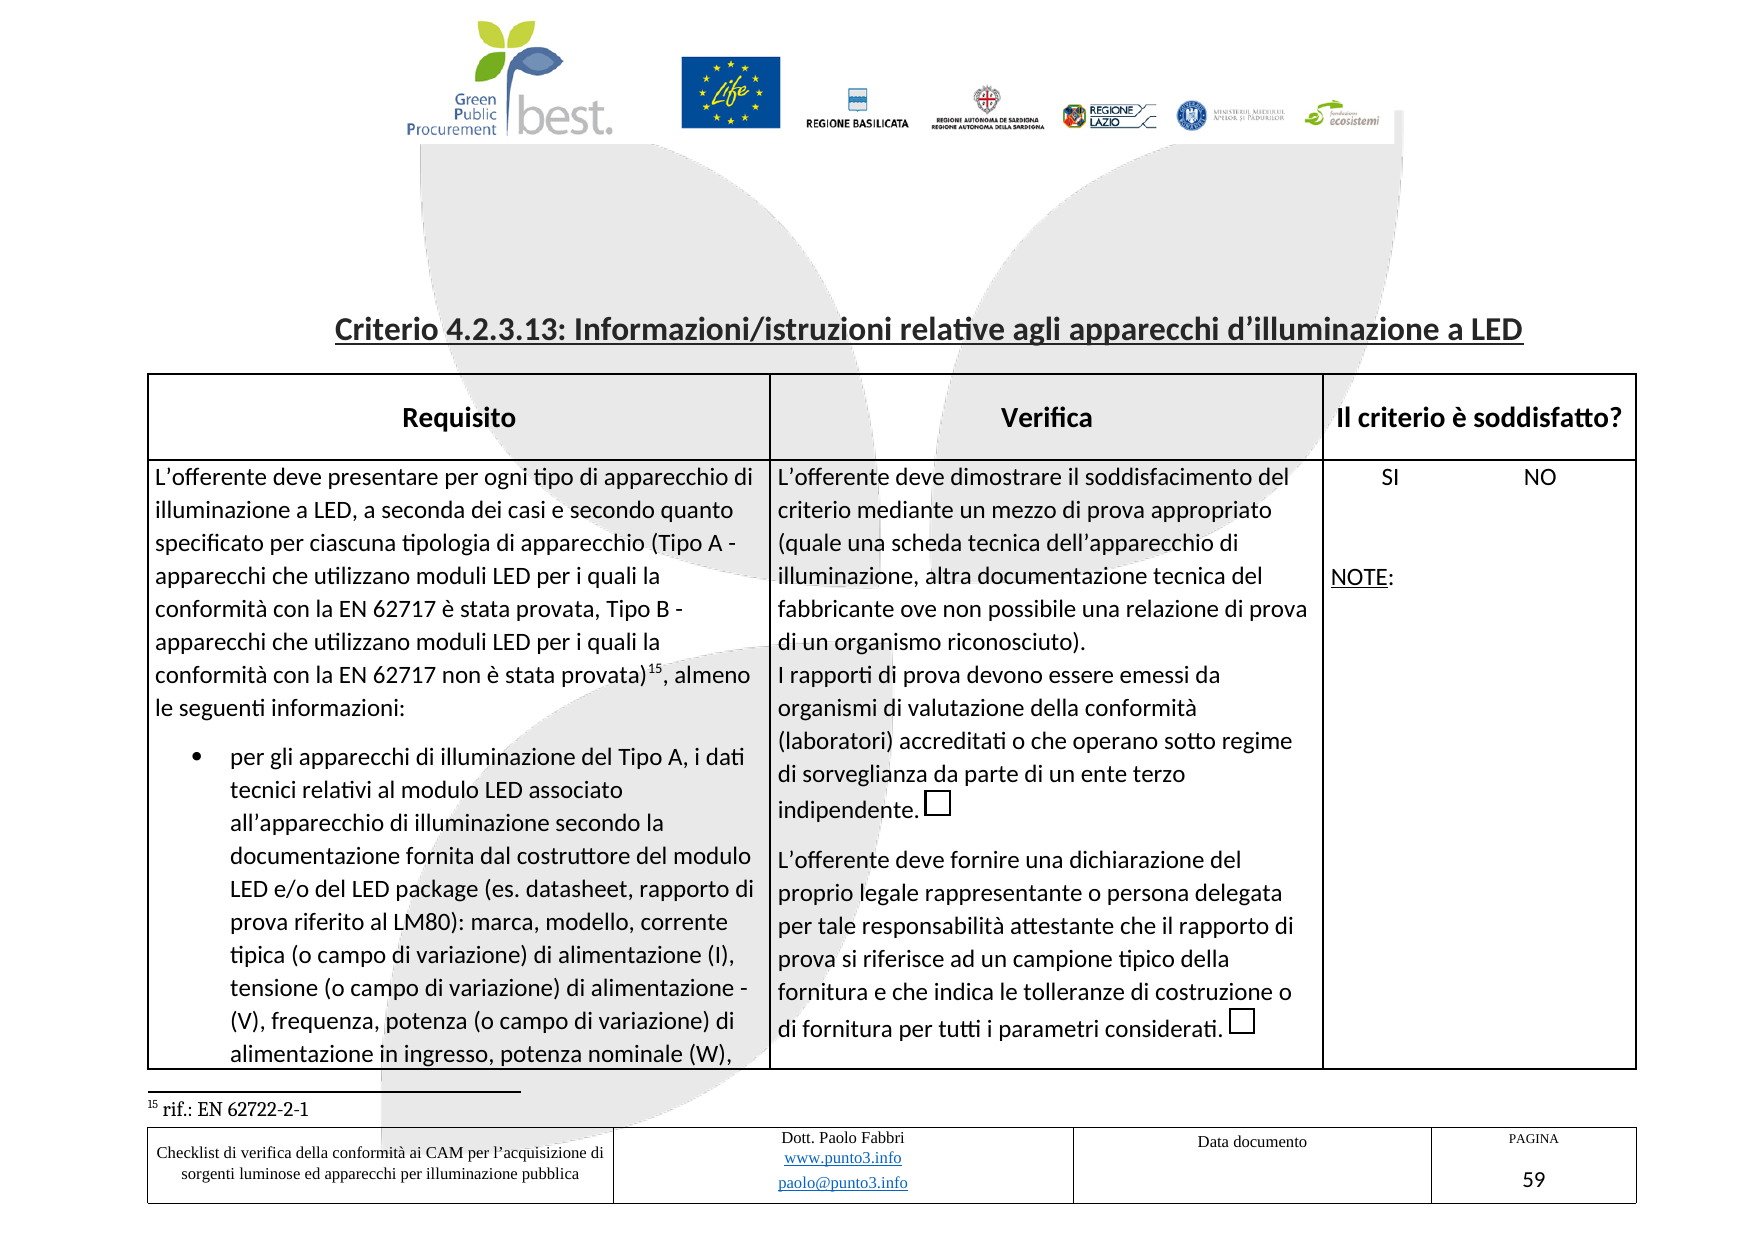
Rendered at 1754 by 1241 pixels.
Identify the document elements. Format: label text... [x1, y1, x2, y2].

table_cell Il criterio è soddisfatto? [1324, 375, 1635, 459]
table_header Criterio 4.2.3.13: Informazioni/istruzioni relative agli apparecchi d’illuminazione a LED [148, 284, 1636, 373]
table_cell Verifica [771, 375, 1322, 459]
picture [1074, 1128, 1404, 1155]
picture [380, 17, 1404, 284]
table_cell Requisito [149, 375, 769, 459]
picture [380, 1070, 1404, 1127]
table_cell SI NO NOTE: [1324, 461, 1635, 1068]
picture [614, 1128, 1073, 1155]
picture [380, 1128, 613, 1155]
